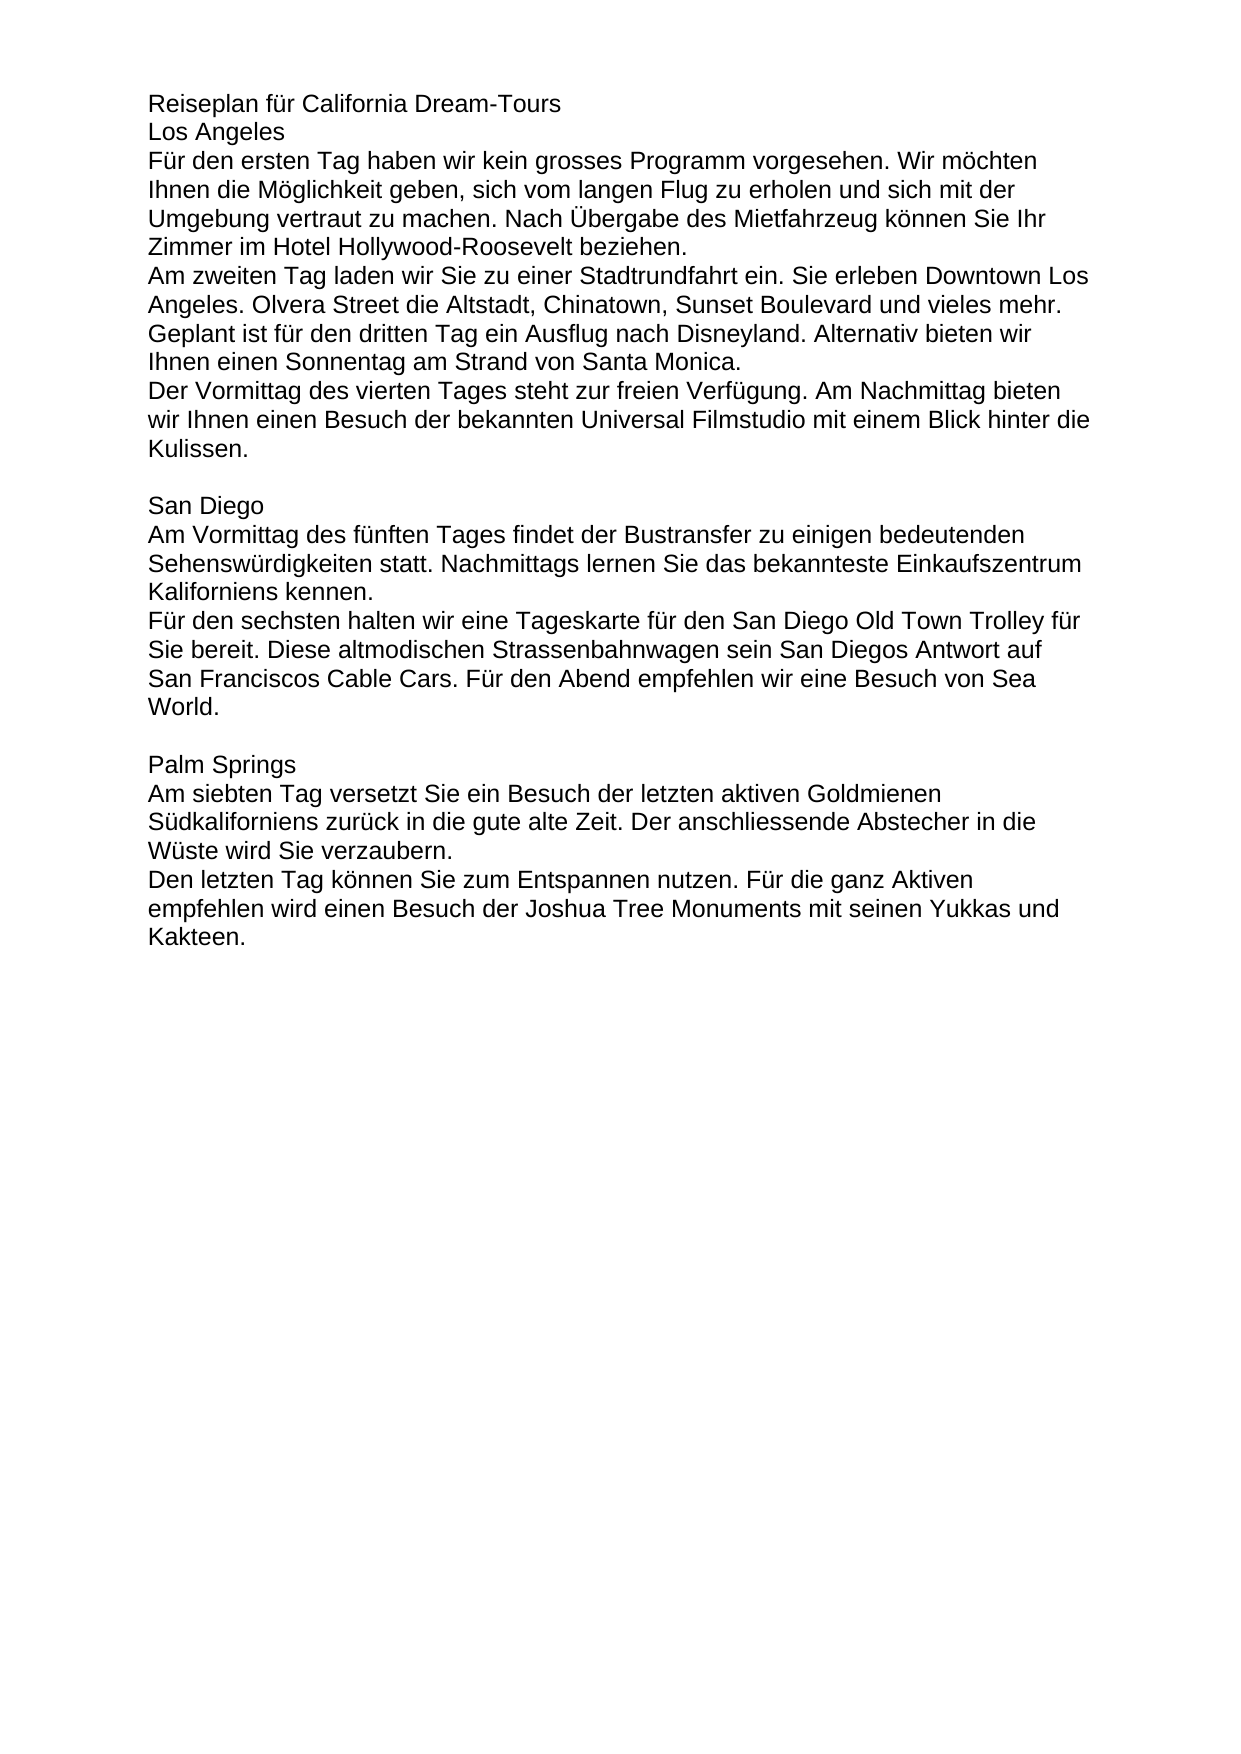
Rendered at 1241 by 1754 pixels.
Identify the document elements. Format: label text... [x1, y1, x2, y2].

text Am zweiten Tag laden wir Sie zu einer Stadtrundfahrt ein. Sie erleben Downtown Los Angeles. Olvera Street die Altstadt, Chinatown, Sunset Boulevard und vieles mehr. [148, 261, 1092, 319]
text Geplant ist für den dritten Tag ein Ausflug nach Disneyland. Alternativ bieten wir Ihnen einen Sonnentag am Strand von Santa Monica. [148, 319, 1092, 376]
text Für den sechsten halten wir eine Tageskarte für den San Diego Old Town Trolley für Sie bereit. Diese altmodischen Strassenbahnwagen sein San Diegos Antwort auf San Franciscos Cable Cars. Für den Abend empfehlen wir eine Besuch von Sea World. [148, 606, 1092, 721]
text Den letzten Tag können Sie zum Entspannen nutzen. Für die ganz Aktiven empfehlen wird einen Besuch der Joshua Tree Monuments mit seinen Yukkas und Kakteen. [148, 865, 1092, 951]
text Los Angeles [148, 117, 1092, 146]
text Der Vormittag des vierten Tages steht zur freien Verfügung. Am Nachmittag bieten wir Ihnen einen Besuch der bekannten Universal Filmstudio mit einem Blick hinter die Kulissen. [148, 376, 1092, 462]
text Am Vormittag des fünften Tages findet der Bustransfer zu einigen bedeutenden Sehenswürdigkeiten statt. Nachmittags lernen Sie das bekannteste Einkaufszentrum Kaliforniens kennen. [148, 520, 1092, 606]
text Für den ersten Tag haben wir kein grosses Programm vorgesehen. Wir möchten Ihnen die Möglichkeit geben, sich vom langen Flug zu erholen und sich mit der Umgebung vertraut zu machen. Nach Übergabe des Mietfahrzeug können Sie Ihr Zimmer im Hotel Hollywood-Roosevelt beziehen. [148, 146, 1092, 261]
text Reiseplan für California Dream-Tours [148, 89, 1092, 117]
text San Diego [148, 491, 1092, 520]
text Palm Springs [148, 750, 1092, 779]
text Am siebten Tag versetzt Sie ein Besuch der letzten aktiven Goldmienen Südkaliforniens zurück in die gute alte Zeit. Der anschliessende Abstecher in die Wüste wird Sie verzaubern. [148, 779, 1092, 865]
